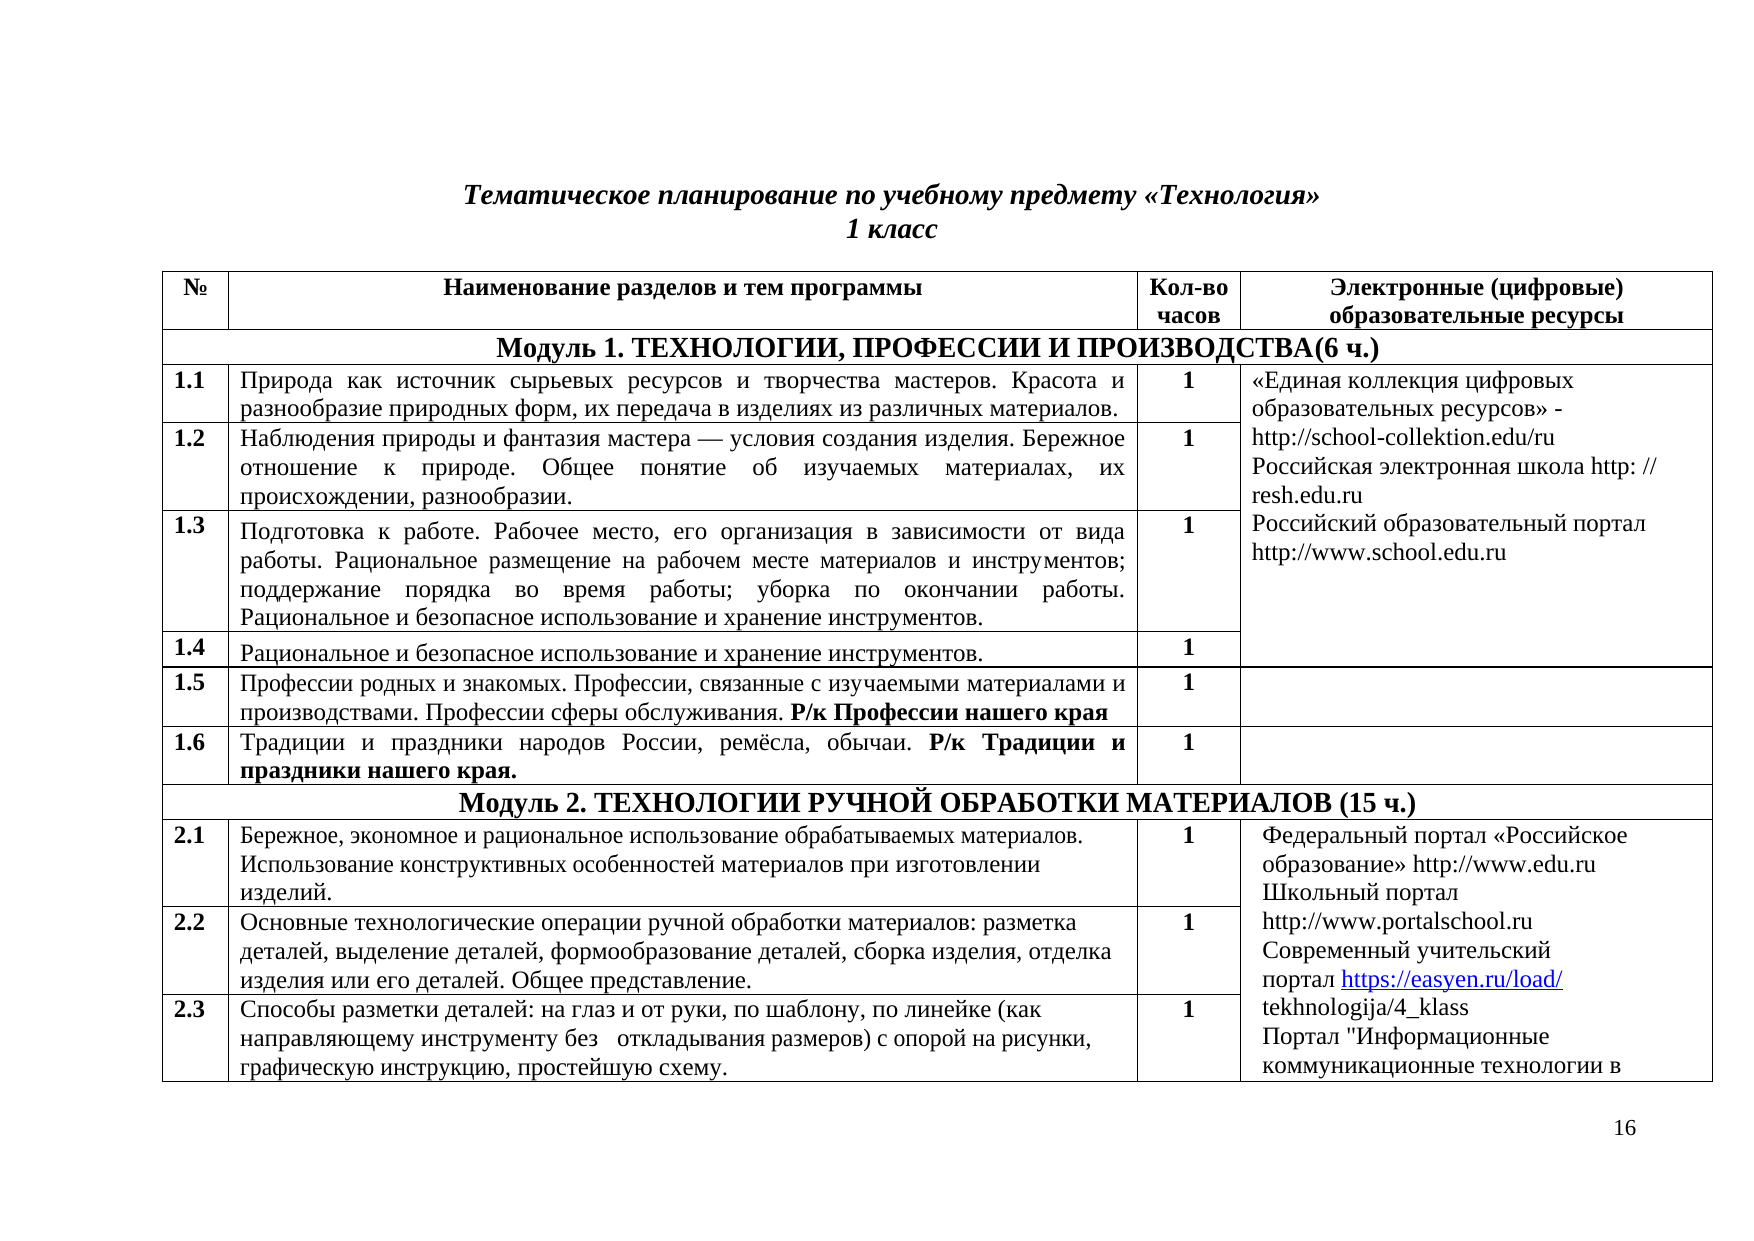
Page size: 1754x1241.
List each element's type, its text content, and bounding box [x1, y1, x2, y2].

table_cell 1 [1138, 820, 1240, 906]
table_cell Подготовка к работе. Рабочее место, его организация в зависимости от вида работы. Рациональное размещение на рабочем месте материалов и инструментов; поддержание порядка во время работы; уборка по окончании работы. Рациональное и безопасное использование и хранение инструментов. [229, 511, 1137, 631]
table_cell 1.3 [163, 511, 228, 631]
table_cell Профессии родных и знакомых. Профессии, связанные с изучаемыми материалами и производствами. Профессии сферы обслуживания. Р/к Профессии нашего края [229, 668, 1137, 726]
table_cell 1.4 [163, 632, 228, 666]
table_cell 1.1 [163, 365, 228, 422]
table_cell «Единая коллекция цифровых образовательных ресурсов» - http://school-collektion.edu/ru Российская электронная школа http: // resh.edu.ru Российский образовательный портал http://www.school.edu.ru [1241, 365, 1712, 666]
table_cell [1241, 727, 1712, 784]
table_cell Наблюдения природы и фантазия мастера — условия создания изделия. Бережное отношение к природе. Общее понятие об изучаемых материалах, их происхождении, разнообразии. [229, 423, 1137, 509]
table_cell 1 [1138, 511, 1240, 631]
table_cell 1.2 [163, 423, 228, 509]
table_cell Федеральный портал «Российское образование» http://www.edu.ru Школьный портал http://www.portalschool.ru Современный учительский портал https://easyen.ru/load/ tekhnologija/4_klass Портал "Информационные коммуникационные технологии в образовании" http://www. ict.edu.ru Федеральный центр информационно-образовательных ресурсов (ЦОР) http://www. school- collection.edu.ru Учительский портал http://www. nsportal.ru Конспекты и технологические карты для проведения уроков на разные темы, слайдовые презентации http://uchitelya.com Всероссийский учительский портал ЗАВУЧ. ИНФО http://www. zavuch.info Интернет портал ProШколу.ru http://www. proshkolu.ru Школьные поделки с инструкцией http://www. millionpodarkov.ru Поделки из бумаги: начальная школа. Идеи с пошаговыми фото https://www.chudopredki.ru Страна Мастеров http://stranamasterov.ru Конспекты и технологические карты для проведения уроков на разные темы, слайдовые презентации http://uchitelya.com [1241, 820, 1712, 1081]
table_cell 1.6 [163, 727, 228, 784]
table_cell 1 [1138, 995, 1240, 1081]
text 1 класс [148, 211, 1636, 244]
table_cell Способы разметки деталей: на глаз и от руки, по шаблону, по линейке (как направляющему инструменту без откладывания размеров) с опорой на рисунки, графическую инструкцию, простейшую схему. [229, 995, 1137, 1081]
table_cell 1 [1138, 668, 1240, 726]
table_cell 2.2 [163, 907, 228, 993]
table_cell 1 [1138, 365, 1240, 422]
table_cell Природа как источник сырьевых ресурсов и творчества мастеров. Красота и разнообразие природных форм, их передача в изделиях из различных материалов. [229, 365, 1137, 422]
table_cell 1 [1138, 632, 1240, 666]
table_header Кол-во часов [1138, 272, 1240, 329]
table_cell 2.3 [163, 995, 228, 1081]
table_cell 1 [1138, 727, 1240, 784]
table_cell 1.5 [163, 668, 228, 726]
table_cell 1 [1138, 907, 1240, 993]
table_cell Традиции и праздники народов России, ремёсла, обычаи. Р/к Традиции и праздники нашего края. [229, 727, 1137, 784]
table_cell Рациональное и безопасное использование и хранение инструментов. [229, 632, 1137, 666]
text Тематическое планирование по учебному предмету «Технология» [148, 177, 1636, 211]
table_cell Модуль 1. ТЕХНОЛОГИИ, ПРОФЕССИИ И ПРОИЗВОДСТВА(6 ч.) [163, 330, 1712, 364]
table_header № [163, 272, 228, 329]
table_cell 2.1 [163, 820, 228, 906]
table_cell Основные технологические операции ручной обработки материалов: разметка деталей, выделение деталей, формообразование деталей, сборка изделия, отделка изделия или его деталей. Общее представление. [229, 907, 1137, 993]
table_cell Бережное, экономное и рациональное использование обрабатываемых материалов. Использование конструктивных особенностей материалов при изготовлении изделий. [229, 820, 1137, 906]
table_cell 1 [1138, 423, 1240, 509]
table_header Наименование разделов и тем программы [229, 272, 1137, 329]
table_cell Модуль 2. ТЕХНОЛОГИИ РУЧНОЙ ОБРАБОТКИ МАТЕРИАЛОВ (15 ч.) [163, 785, 1712, 819]
table_header Электронные (цифровые) образовательные ресурсы [1241, 272, 1712, 329]
table_cell [1241, 668, 1712, 726]
